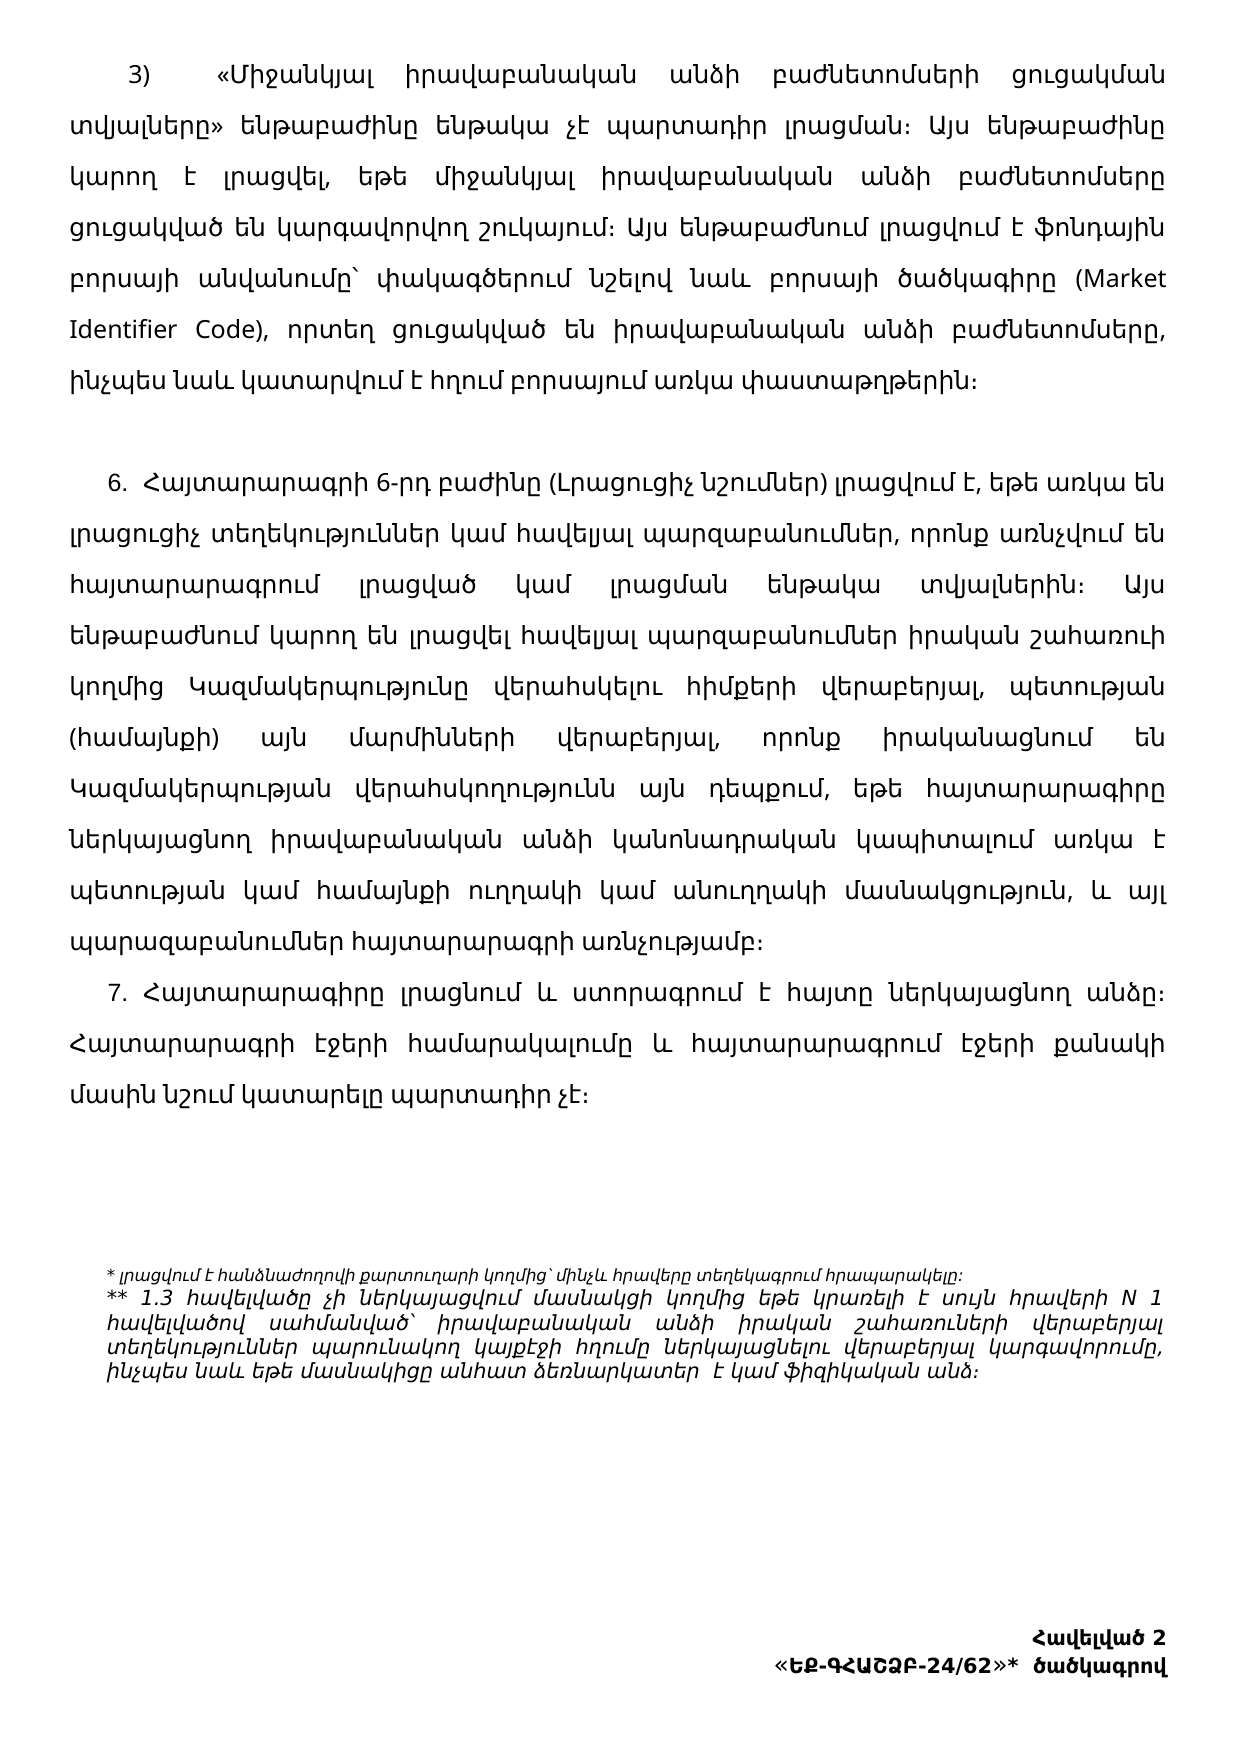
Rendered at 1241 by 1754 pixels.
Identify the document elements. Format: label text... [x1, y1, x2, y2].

list Հայտարարագրի 6-րդ բաժինը (Լրացուցիչ նշումներ) լրացվում է, եթե առկա են լրացուցիչ տեղեկություններ կամ հավելյալ պարզաբանումներ, որոնք առնչվում են հայտարարագրում լրացված կամ լրացման ենթակա տվյալներին։ Այս ենթաբաժնում կարող են լրացվել հավելյալ պարզաբանումներ իրական շահառուի կողմից Կազմակերպությունը վերահսկելու հիմքերի վերաբերյալ, պետության (համայնքի) այն մարմինների վերաբերյալ, որոնք իրականացնում են Կազմակերպության վերահսկողությունն այն դեպքում, եթե հայտարարագիրը ներկայացնող իրավաբանական անձի կանոնադրական կապիտալում առկա է պետության կամ համայնքի ուղղակի կամ անուղղակի մասնակցություն, և այլ պարազաբանումներ հայտարարագրի առնչությամբ։ [69, 464, 1167, 958]
text ** 1.3 հավելվածը չի ներկայացվում մասնակցի կողմից եթե կրառելի է սույն հրավերի N 1 հավելվածով սահմանված՝ իրավաբանական անձի իրական շահառուների վերաբերյալ տեղեկություններ պարունակող կայքէջի հղումը ներկայացնելու վերաբերյալ կարգավորումը, ինչպես նաև եթե մասնակիցը անհատ ձեռնարկատեր է կամ ֆիզիկական անձ։ [107, 1286, 1167, 1383]
text Հավելված 2 [69, 1626, 1167, 1651]
list «Միջանկյալ իրավաբանական անձի բաժնետոմսերի ցուցակման տվյալները» ենթաբաժինը ենթակա չէ պարտադիր լրացման։ Այս ենթաբաժինը կարող է լրացվել, եթե միջանկյալ իրավաբանական անձի բաժնետոմսերը ցուցակված են կարգավորվող շուկայում։ Այս ենթաբաժնում լրացվում է ֆոնդային բորսայի անվանումը՝ փակագծերում նշելով նաև բորսայի ծածկագիրը (Market Identifier Code), որտեղ ցուցակված են իրավաբանական անձի բաժնետոմսերը, ինչպես նաև կատարվում է հղում բորսայում առկա փաստաթղթերին։ [69, 56, 1167, 397]
text * լրացվում է հանձնաժողովի քարտուղարի կողմից` մինչև հրավերը տեղեկագրում հրապարակելը: [107, 1264, 1167, 1286]
list Հայտարարագիրը լրացնում և ստորագրում է հայտը ներկայացնող անձը։ Հայտարարագրի էջերի համարակալումը և հայտարարագրում էջերի քանակի մասին նշում կատարելը պարտադիր չէ։ [69, 975, 1167, 1111]
text «ԵՔ-ԳՀԱՇՁԲ-24/62»* ծածկագրով [69, 1651, 1167, 1680]
